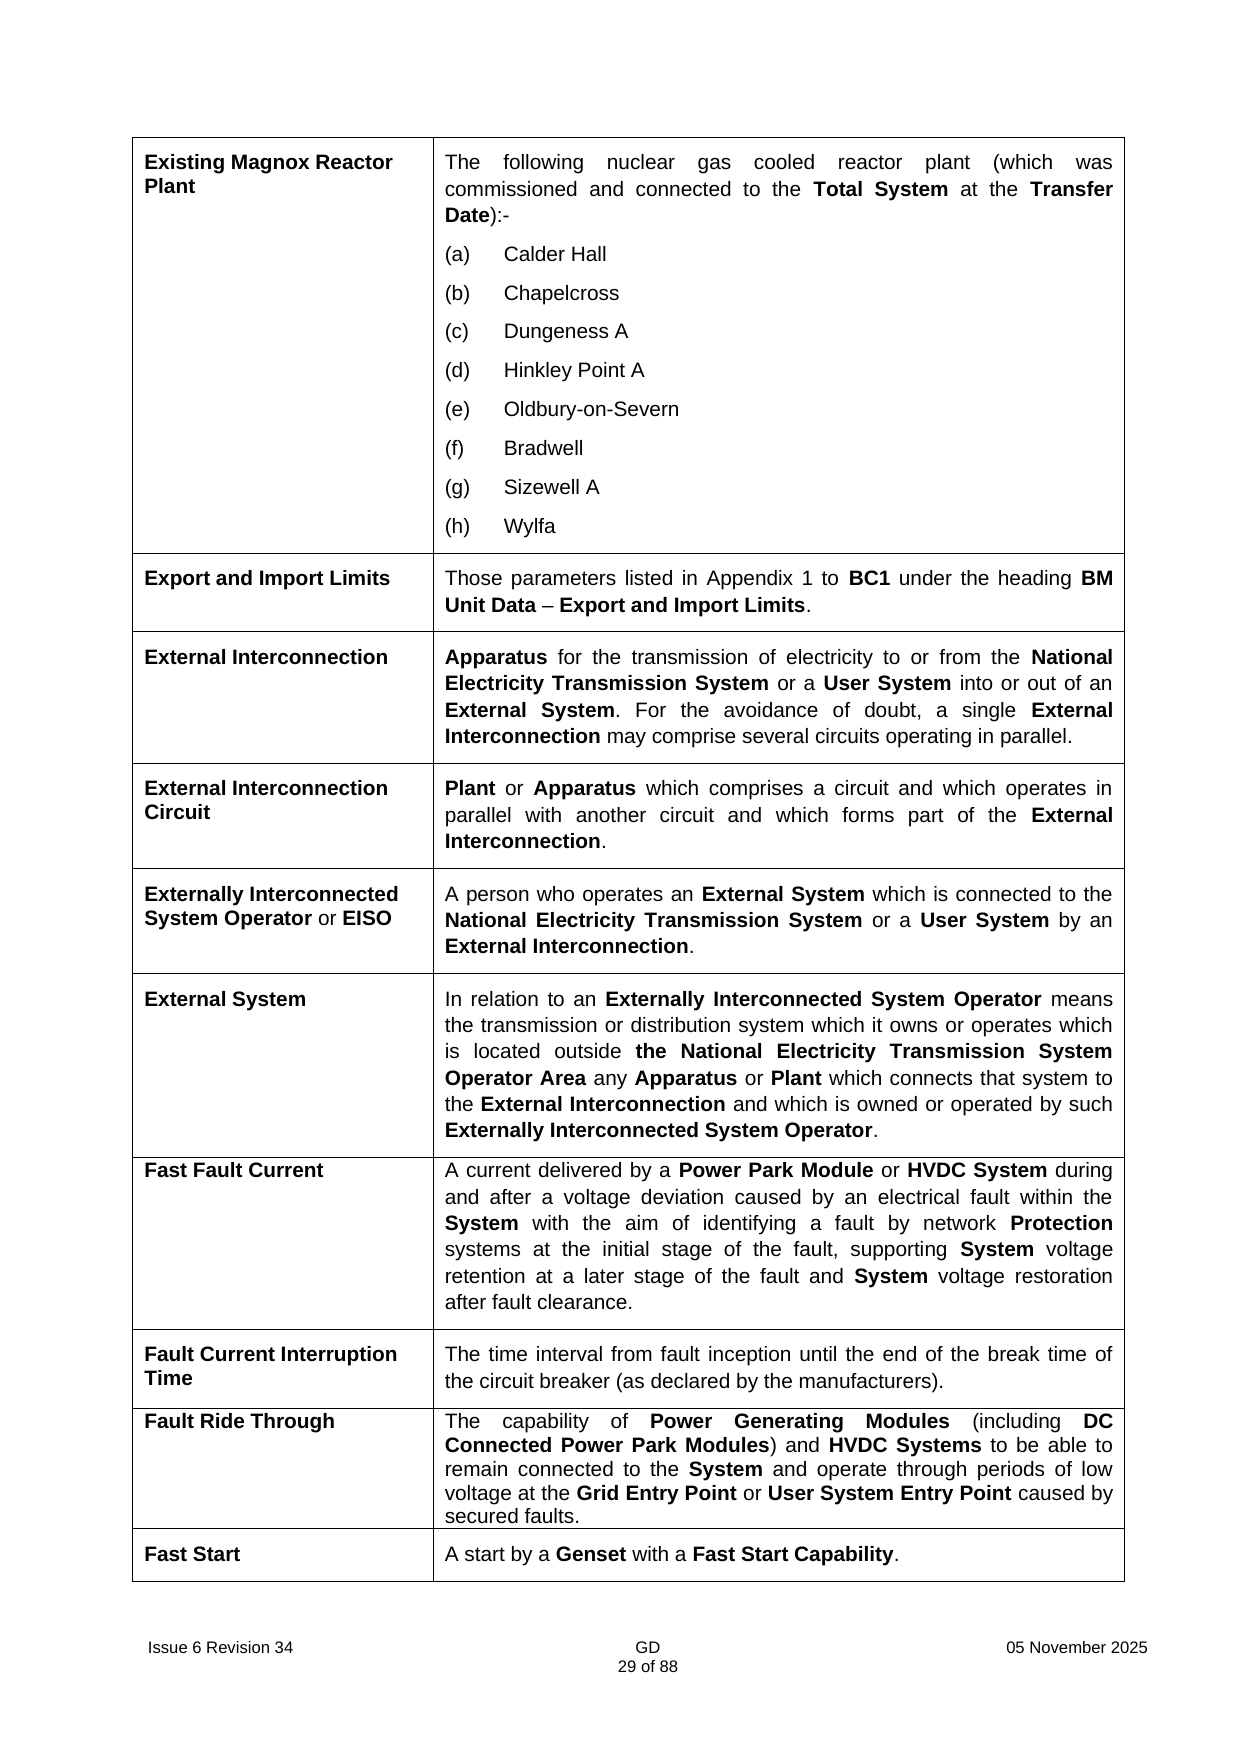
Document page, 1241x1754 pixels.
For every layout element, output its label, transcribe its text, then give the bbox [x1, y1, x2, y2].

table_cell Fault Ride Through [133, 1409, 433, 1528]
table_cell Fast Start [133, 1529, 433, 1581]
table_cell Fault Current Interruption Time [133, 1330, 433, 1407]
table_cell Plant or Apparatus which comprises a circuit and which operates in parallel with another circuit and which forms part of the External Interconnection. [434, 764, 1124, 868]
table_cell A person who operates an External System which is connected to the National Electricity Transmission System or a User System by an External Interconnection. [434, 869, 1124, 973]
table_cell Externally Interconnected System Operator or EISO [133, 869, 433, 973]
table_cell The following nuclear gas cooled reactor plant (which was commissioned and connected to the Total System at the Transfer Date):- (a) Calder Hall (b) Chapelcross (c) Dungeness A (d) Hinkley Point A (e) Oldbury-on-Severn (f) Bradwell (g) Sizewell A (h) Wylfa [434, 138, 1124, 552]
table_cell Those parameters listed in Appendix 1 to BC1 under the heading BM Unit Data – Export and Import Limits. [434, 554, 1124, 631]
table_cell External Interconnection Circuit [133, 764, 433, 868]
table_cell External Interconnection [133, 632, 433, 763]
table_cell Export and Import Limits [133, 554, 433, 631]
table_cell Fast Fault Current [133, 1158, 433, 1329]
table_cell A start by a Genset with a Fast Start Capability. [434, 1529, 1124, 1581]
table_cell Existing Magnox Reactor Plant [133, 138, 433, 552]
table_cell In relation to an Externally Interconnected System Operator means the transmission or distribution system which it owns or operates which is located outside the National Electricity Transmission System Operator Area any Apparatus or Plant which connects that system to the External Interconnection and which is owned or operated by such Externally Interconnected System Operator. [434, 974, 1124, 1157]
table_cell External System [133, 974, 433, 1157]
table_cell Apparatus for the transmission of electricity to or from the National Electricity Transmission System or a User System into or out of an External System. For the avoidance of doubt, a single External Interconnection may comprise several circuits operating in parallel. [434, 632, 1124, 763]
table_cell The capability of Power Generating Modules (including DC Connected Power Park Modules) and HVDC Systems to be able to remain connected to the System and operate through periods of low voltage at the Grid Entry Point or User System Entry Point caused by secured faults. [434, 1409, 1124, 1528]
table_cell A current delivered by a Power Park Module or HVDC System during and after a voltage deviation caused by an electrical fault within the System with the aim of identifying a fault by network Protection systems at the initial stage of the fault, supporting System voltage retention at a later stage of the fault and System voltage restoration after fault clearance. [434, 1158, 1124, 1329]
table_cell The time interval from fault inception until the end of the break time of the circuit breaker (as declared by the manufacturers). [434, 1330, 1124, 1407]
